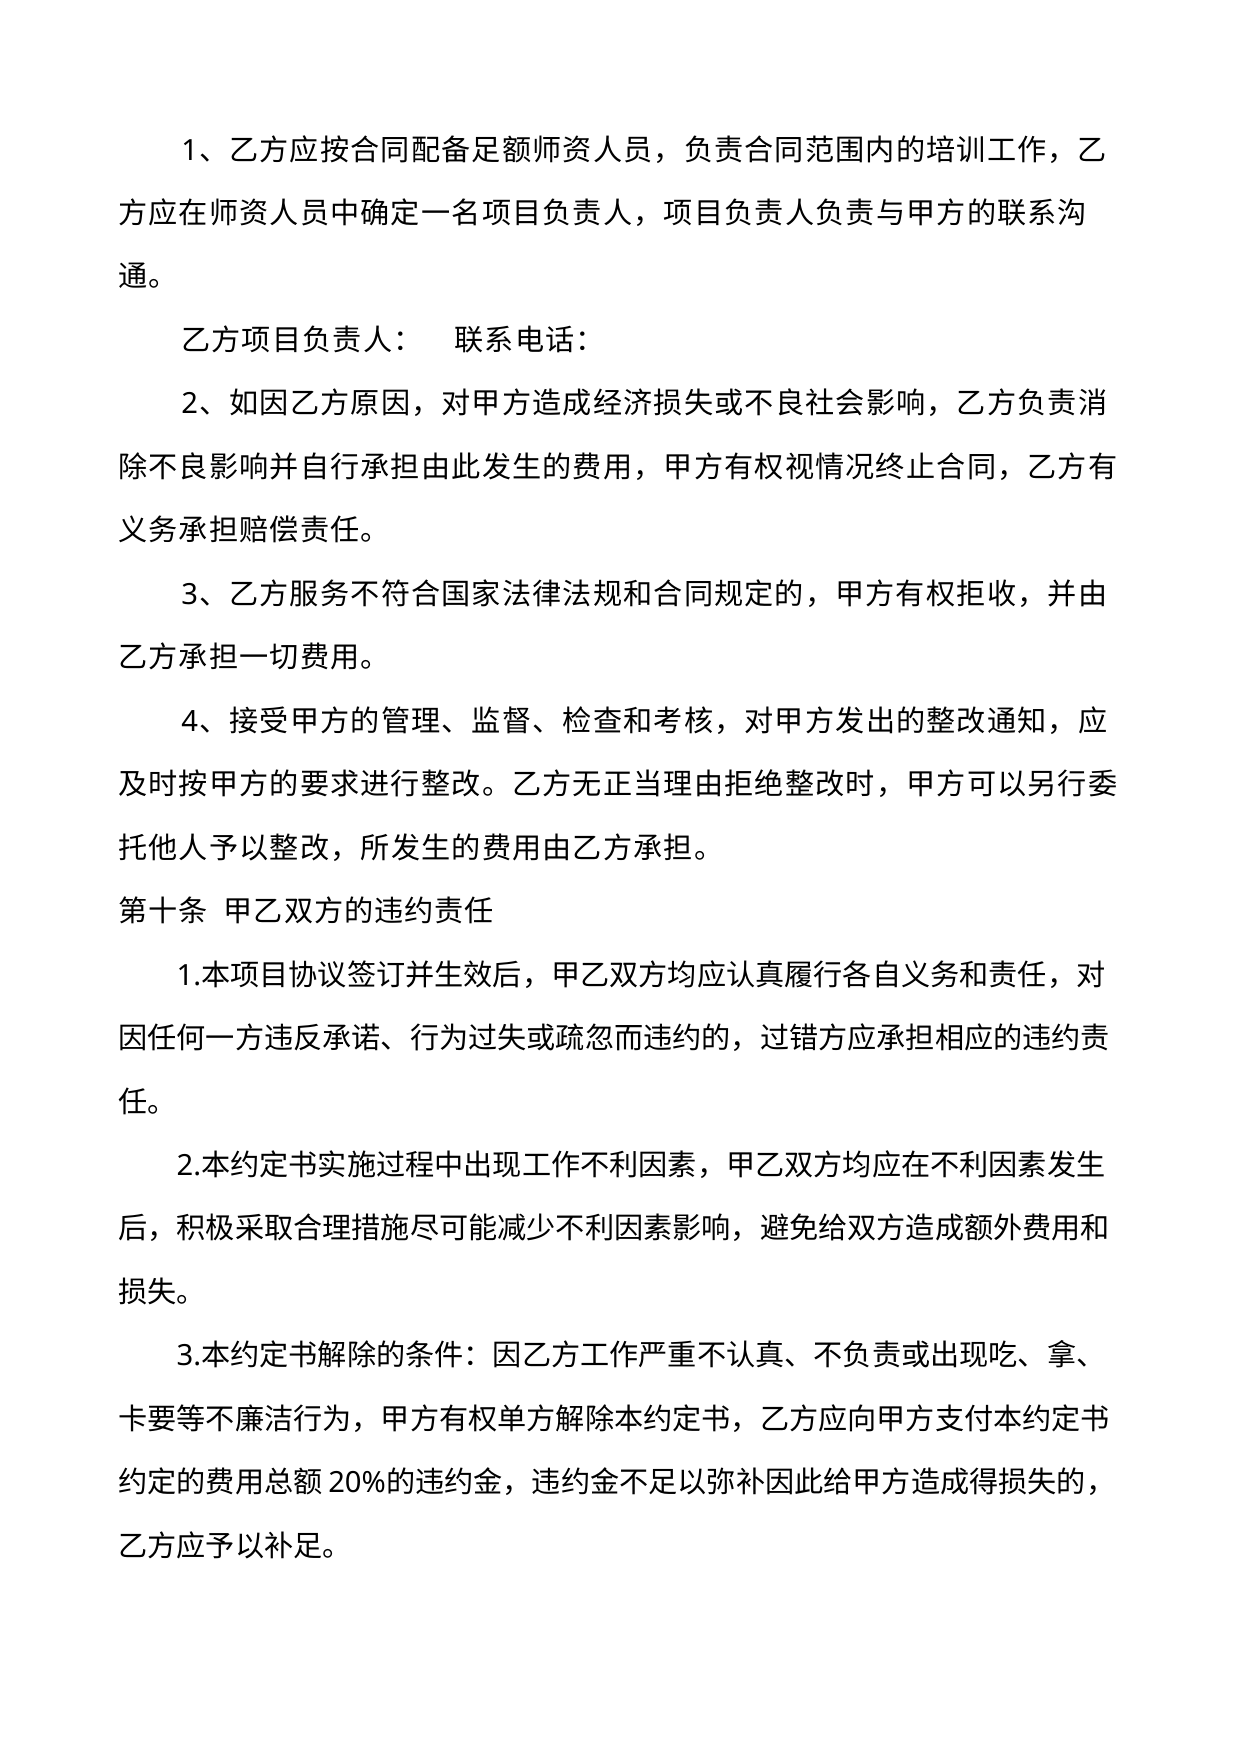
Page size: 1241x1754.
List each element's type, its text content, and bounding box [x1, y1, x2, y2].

text 1、乙方应按合同配备足额师资人员，负责合同范围内的培训工作，乙方应在师资人员中确定一名项目负责人，项目负责人负责与甲方的联系沟通。 [118, 126, 1122, 295]
text 1.本项目协议签订并生效后，甲乙双方均应认真履行各自义务和责任，对因任何一方违反承诺、行为过失或疏忽而违约的，过错方应承担相应的违约责任。 [118, 951, 1122, 1120]
text 2、如因乙方原因，对甲方造成经济损失或不良社会影响，乙方负责消除不良影响并自行承担由此发生的费用，甲方有权视情况终止合同，乙方有义务承担赔偿责任。 [118, 380, 1122, 549]
text 第十条 甲乙双方的违约责任 [118, 888, 1122, 930]
text 2.本约定书实施过程中出现工作不利因素，甲乙双方均应在不利因素发生后，积极采取合理措施尽可能减少不利因素影响，避免给双方造成额外费用和损失。 [118, 1142, 1122, 1311]
text 3、乙方服务不符合国家法律法规和合同规定的，甲方有权拒收，并由乙方承担一切费用。 [118, 570, 1122, 676]
text 3.本约定书解除的条件：因乙方工作严重不认真、不负责或出现吃、拿、卡要等不廉洁行为，甲方有权单方解除本约定书，乙方应向甲方支付本约定书约定的费用总额20%的违约金，违约金不足以弥补因此给甲方造成得损失的，乙方应予以补足。 [118, 1332, 1122, 1565]
text 4、接受甲方的管理、监督、检查和考核，对甲方发出的整改通知，应及时按甲方的要求进行整改。乙方无正当理由拒绝整改时，甲方可以另行委托他人予以整改，所发生的费用由乙方承担。 [118, 697, 1122, 867]
text 乙方项目负责人： 联系电话： [118, 316, 1122, 359]
